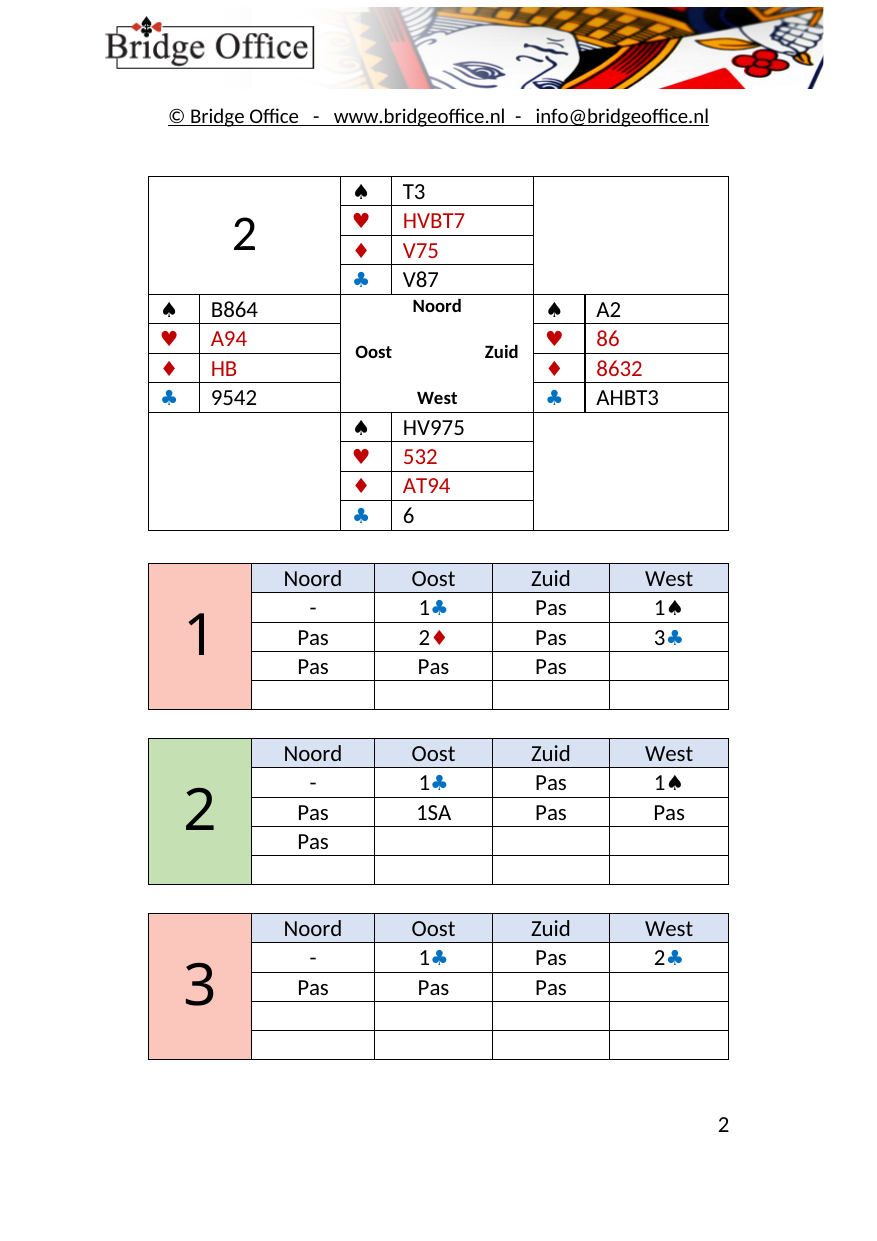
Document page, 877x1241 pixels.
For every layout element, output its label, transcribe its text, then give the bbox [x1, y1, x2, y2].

table_header West [610, 564, 728, 592]
table_header Zuid [493, 564, 609, 592]
table_cell 2♦ [375, 623, 492, 651]
table_cell [149, 680, 251, 709]
table_cell [341, 236, 391, 264]
table_header [149, 914, 251, 942]
table_cell [341, 413, 391, 441]
table_cell [341, 265, 391, 294]
table_cell Pas [493, 798, 609, 826]
table_cell [252, 681, 374, 709]
table_header T3 [392, 177, 533, 205]
table_cell [493, 856, 609, 884]
table_header [534, 177, 728, 294]
table_cell Pas [610, 798, 728, 826]
table_header West [610, 739, 728, 767]
table_cell [149, 383, 199, 412]
table_cell [375, 1031, 492, 1059]
table_cell HV975 [392, 413, 533, 441]
table_cell [341, 206, 391, 235]
table_cell Pas [375, 652, 492, 680]
table_cell 1♠ [610, 768, 728, 797]
table_cell 8632 [586, 354, 728, 382]
table_cell 86 [586, 324, 728, 353]
table_cell Pas [252, 827, 374, 855]
table_cell [610, 856, 728, 884]
table_cell [149, 413, 340, 529]
table_cell [534, 383, 584, 412]
table_cell V87 [392, 265, 533, 294]
table_cell [610, 1031, 728, 1059]
table_cell 1♠ [610, 593, 728, 622]
table_cell [252, 1002, 374, 1030]
table_cell [610, 827, 728, 855]
table_cell 3♣ [610, 623, 728, 651]
table_cell Pas [252, 798, 374, 826]
table_header West [610, 914, 728, 942]
table_cell 6 [392, 501, 533, 529]
table_cell Noord Oost Zuid West [341, 295, 533, 412]
table_cell [610, 652, 728, 680]
table_header Oost [375, 914, 492, 942]
table_cell [534, 295, 584, 323]
table_cell [610, 681, 728, 709]
table_cell [149, 855, 251, 884]
table_header Zuid [493, 739, 609, 767]
table_cell [149, 1030, 251, 1059]
table_cell [534, 354, 584, 382]
table_header [149, 739, 251, 767]
table_header [341, 177, 391, 205]
table_cell [375, 1002, 492, 1030]
table_cell Pas [252, 973, 374, 1001]
table_cell [493, 681, 609, 709]
table_cell [375, 856, 492, 884]
table_cell Pas [493, 593, 609, 622]
table_cell 1♣ [375, 593, 492, 622]
table_cell Pas [493, 652, 609, 680]
table_cell 2♣ [610, 943, 728, 972]
table_header Oost [375, 564, 492, 592]
table_cell [252, 1031, 374, 1059]
table_cell [375, 827, 492, 855]
table_cell [493, 1031, 609, 1059]
table_cell [341, 501, 391, 529]
table_header 2 [149, 177, 340, 294]
table_header Noord [252, 739, 374, 767]
table_cell Pas [493, 768, 609, 797]
table_cell 1♣ [375, 768, 492, 797]
table_cell [252, 856, 374, 884]
table_cell 2 [149, 767, 251, 855]
table_cell [610, 1002, 728, 1030]
table_cell 3 [149, 942, 251, 1030]
table_cell - [252, 943, 374, 972]
table_cell [341, 472, 391, 500]
table_cell 9542 [200, 383, 340, 412]
table_cell 1SA [375, 798, 492, 826]
table_header Noord [252, 564, 374, 592]
table_cell 1♣ [375, 943, 492, 972]
table_cell HVBT7 [392, 206, 533, 235]
table_cell V75 [392, 236, 533, 264]
table_cell A94 [200, 324, 340, 353]
table_cell Pas [493, 943, 609, 972]
table_cell [375, 681, 492, 709]
table_cell 1 [149, 592, 251, 680]
table_cell Pas [252, 652, 374, 680]
table_header Noord [252, 914, 374, 942]
table_cell HB [200, 354, 340, 382]
table_cell AHBT3 [586, 383, 728, 412]
table_cell Pas [252, 623, 374, 651]
table_cell [149, 354, 199, 382]
table_cell - [252, 768, 374, 797]
table_cell Pas [375, 973, 492, 1001]
table_cell 532 [392, 442, 533, 471]
table_cell [149, 295, 199, 323]
table_cell [610, 973, 728, 1001]
table_cell [493, 1002, 609, 1030]
table_cell [534, 413, 728, 529]
table_cell - [252, 593, 374, 622]
table_cell AT94 [392, 472, 533, 500]
table_cell [534, 324, 584, 353]
table_cell A2 [586, 295, 728, 323]
table_header Oost [375, 739, 492, 767]
table_cell [341, 442, 391, 471]
table_cell Pas [493, 623, 609, 651]
table_cell [493, 827, 609, 855]
table_header [149, 564, 251, 592]
table_cell [149, 324, 199, 353]
table_cell B864 [200, 295, 340, 323]
table_cell Pas [493, 973, 609, 1001]
picture [78, 7, 824, 89]
table_header Zuid [493, 914, 609, 942]
